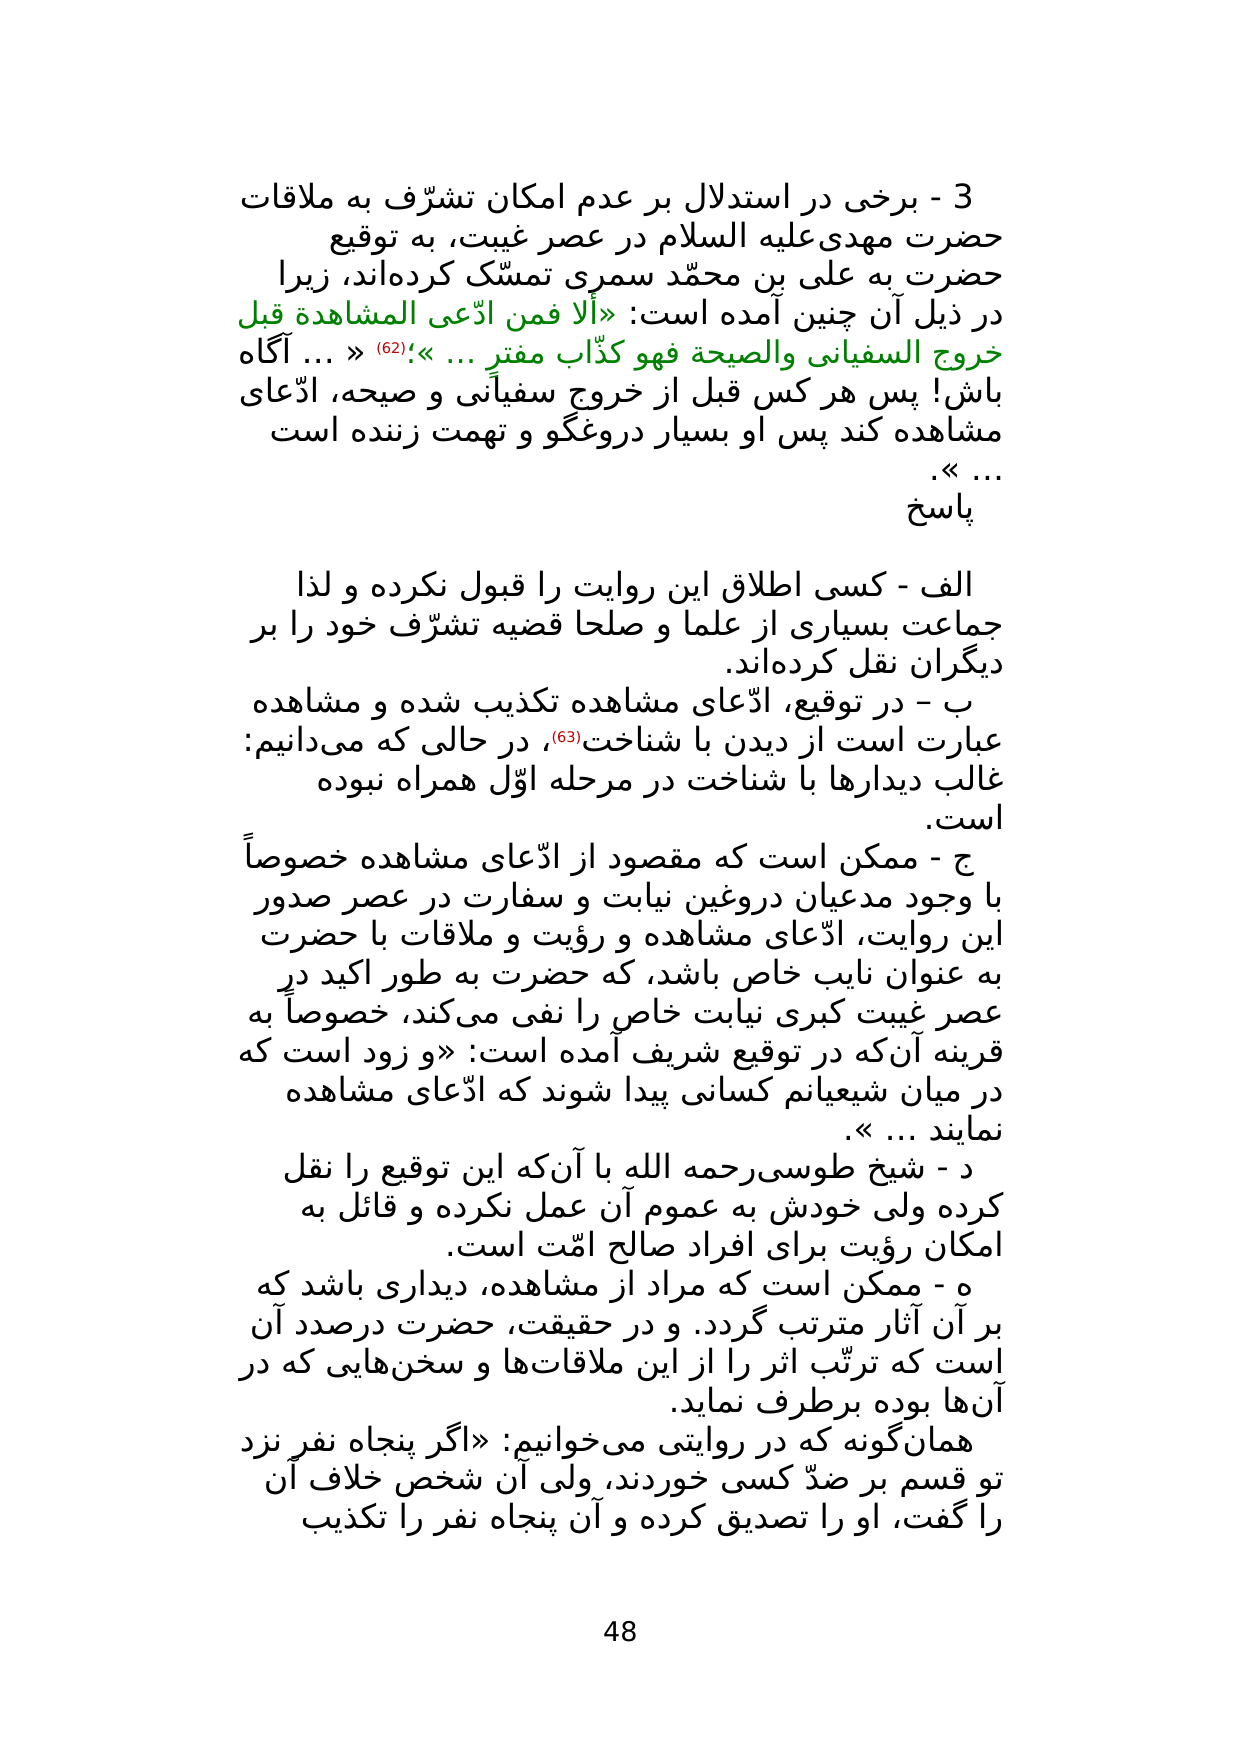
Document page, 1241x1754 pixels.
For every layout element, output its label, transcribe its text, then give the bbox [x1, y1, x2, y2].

text پاسخ [236, 488, 1004, 527]
text ه - ممکن است که مراد از مشاهده، دیداری باشد که بر آن آثار مترتب گردد. و در حقیقت، حضرت درصدد آن است که ترتّب اثر را از این ملاقات‌ها و سخن‌هایی که در آن‌ها بوده برطرف نماید. [236, 1264, 1004, 1420]
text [236, 1420, 1004, 1537]
text د - شیخ طوسی‌رحمه الله با آن‌که این توقیع را نقل کرده ولی خودش به عموم آن عمل نکرده و قائل به امکان رؤیت برای افراد صالح امّت است. [236, 1148, 1004, 1264]
text 3 - برخی در استدلال بر عدم امکان تشرّف به ملاقات حضرت مهدی‌علیه السلام در عصر غیبت، به توقیع حضرت به علی بن محمّد سمری تمسّک کرده‌اند، زیرا در ذیل آن چنین آمده است: «ألا فمن ادّعی المشاهدة قبل خروج السفیانی والصیحة فهو کذّاب مفترٍ … »؛(62) « … آگاه باش! پس هر کس قبل از خروج سفیانی و صیحه، ادّعای مشاهده کند پس او بسیار دروغگو و تهمت زننده است … ». [236, 177, 1004, 488]
text ج - ممکن است که مقصود از ادّعای مشاهده خصوصاً با وجود مدعیان دروغین نیابت و سفارت در عصر صدور این روایت، ادّعای مشاهده و رؤیت و ملاقات با حضرت به عنوان نایب خاص باشد، که حضرت به طور اکید در عصر غیبت کبری نیابت خاص را نفی می‌کند، خصوصاً به قرینه آن‌که در توقیع شریف آمده است: «و زود است که در میان شیعیانم کسانی پیدا شوند که ادّعای مشاهده نمایند … ». [236, 837, 1004, 1148]
text الف - کسی اطلاق این روایت را قبول نکرده و لذا جماعت بسیاری از علما و صلحا قضیه تشرّف خود را بر دیگران نقل کرده‌اند. [236, 565, 1004, 682]
text ب – در توقیع، ادّعای مشاهده تکذیب شده و مشاهده عبارت است از دیدن با شناخت(63)، در حالی که می‌دانیم: غالب دیدارها با شناخت در مرحله اوّل همراه نبوده است. [236, 682, 1004, 837]
